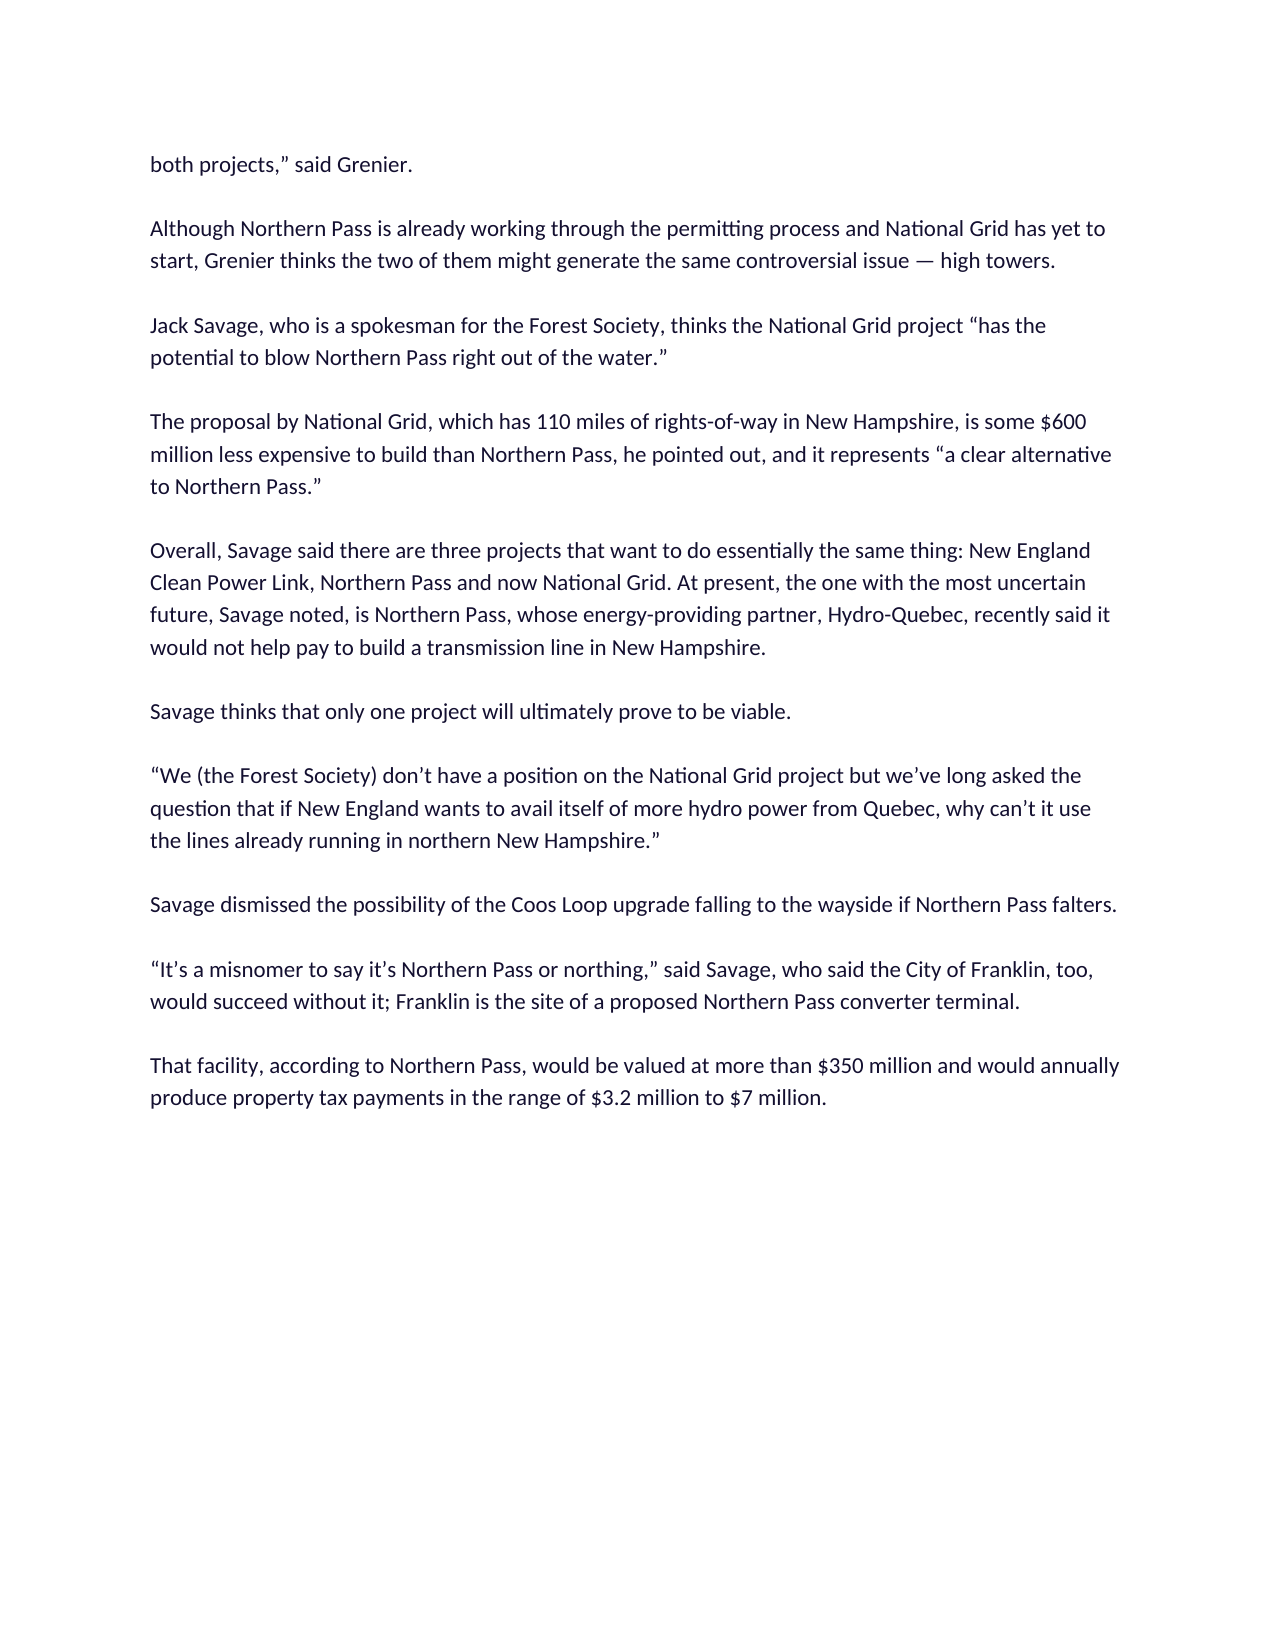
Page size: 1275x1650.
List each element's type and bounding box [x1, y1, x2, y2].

text [150, 150, 1125, 1111]
